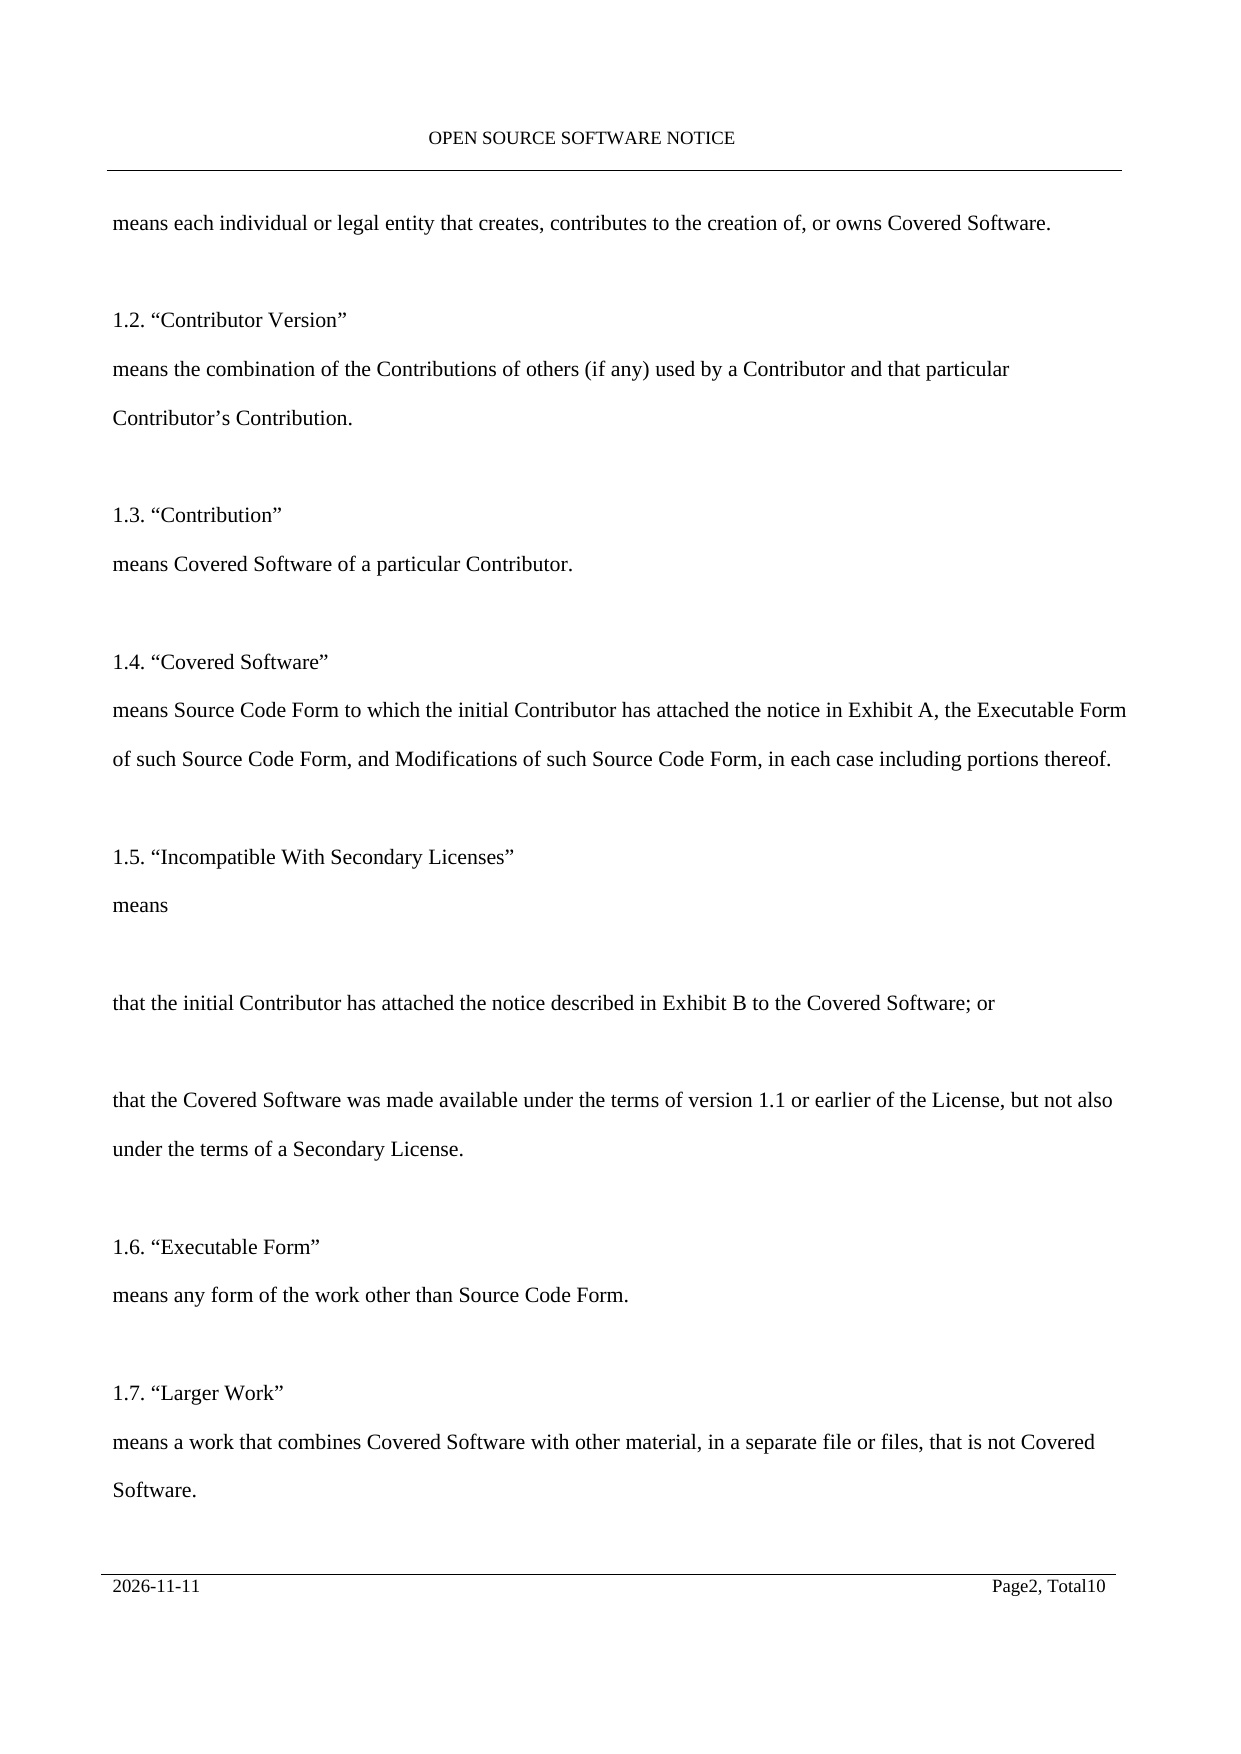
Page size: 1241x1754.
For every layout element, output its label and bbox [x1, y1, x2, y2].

text [112, 206, 1128, 1506]
